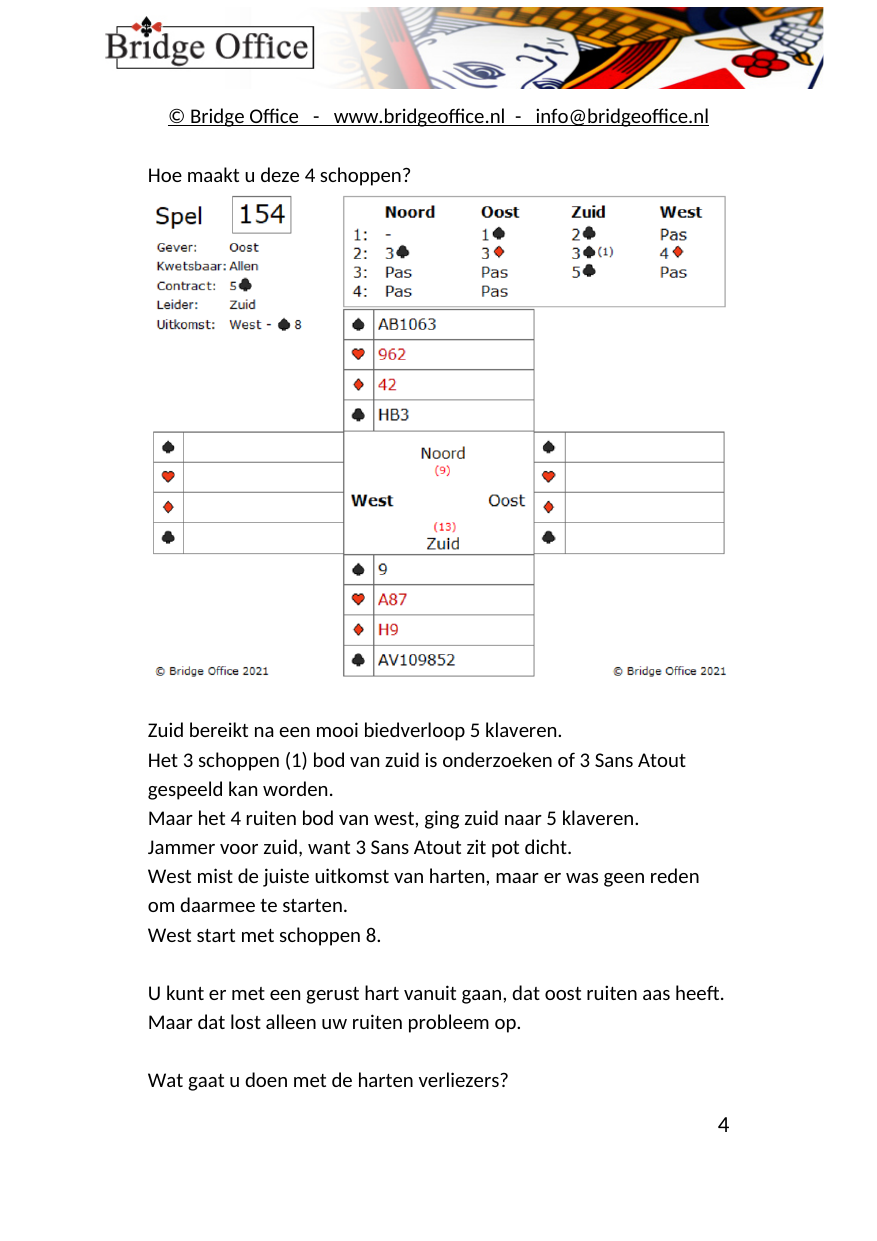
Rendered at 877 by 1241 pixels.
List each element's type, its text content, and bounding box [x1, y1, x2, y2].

text Maar dat lost alleen uw ruiten probleem op. [148, 1009, 729, 1035]
picture [147, 192, 730, 685]
text U kunt er met een gerust hart vanuit gaan, dat oost ruiten aas heeft. [148, 980, 729, 1006]
text West mist de juiste uitkomst van harten, maar er was geen reden om daarmee te starten. [148, 863, 729, 918]
text Wat gaat u doen met de harten verliezers? [148, 1068, 729, 1093]
text Het 3 schoppen (1) bod van zuid is onderzoeken of 3 Sans Atout gespeeld kan worden. [148, 747, 729, 801]
picture [78, 7, 824, 89]
text West start met schoppen 8. [148, 922, 729, 947]
text Jammer voor zuid, want 3 Sans Atout zit pot dicht. [148, 834, 729, 860]
text Hoe maakt u deze 4 schoppen? [148, 162, 729, 192]
text Zuid bereikt na een mooi biedverloop 5 klaveren. [148, 718, 729, 743]
text Maar het 4 ruiten bod van west, ging zuid naar 5 klaveren. [148, 805, 729, 831]
